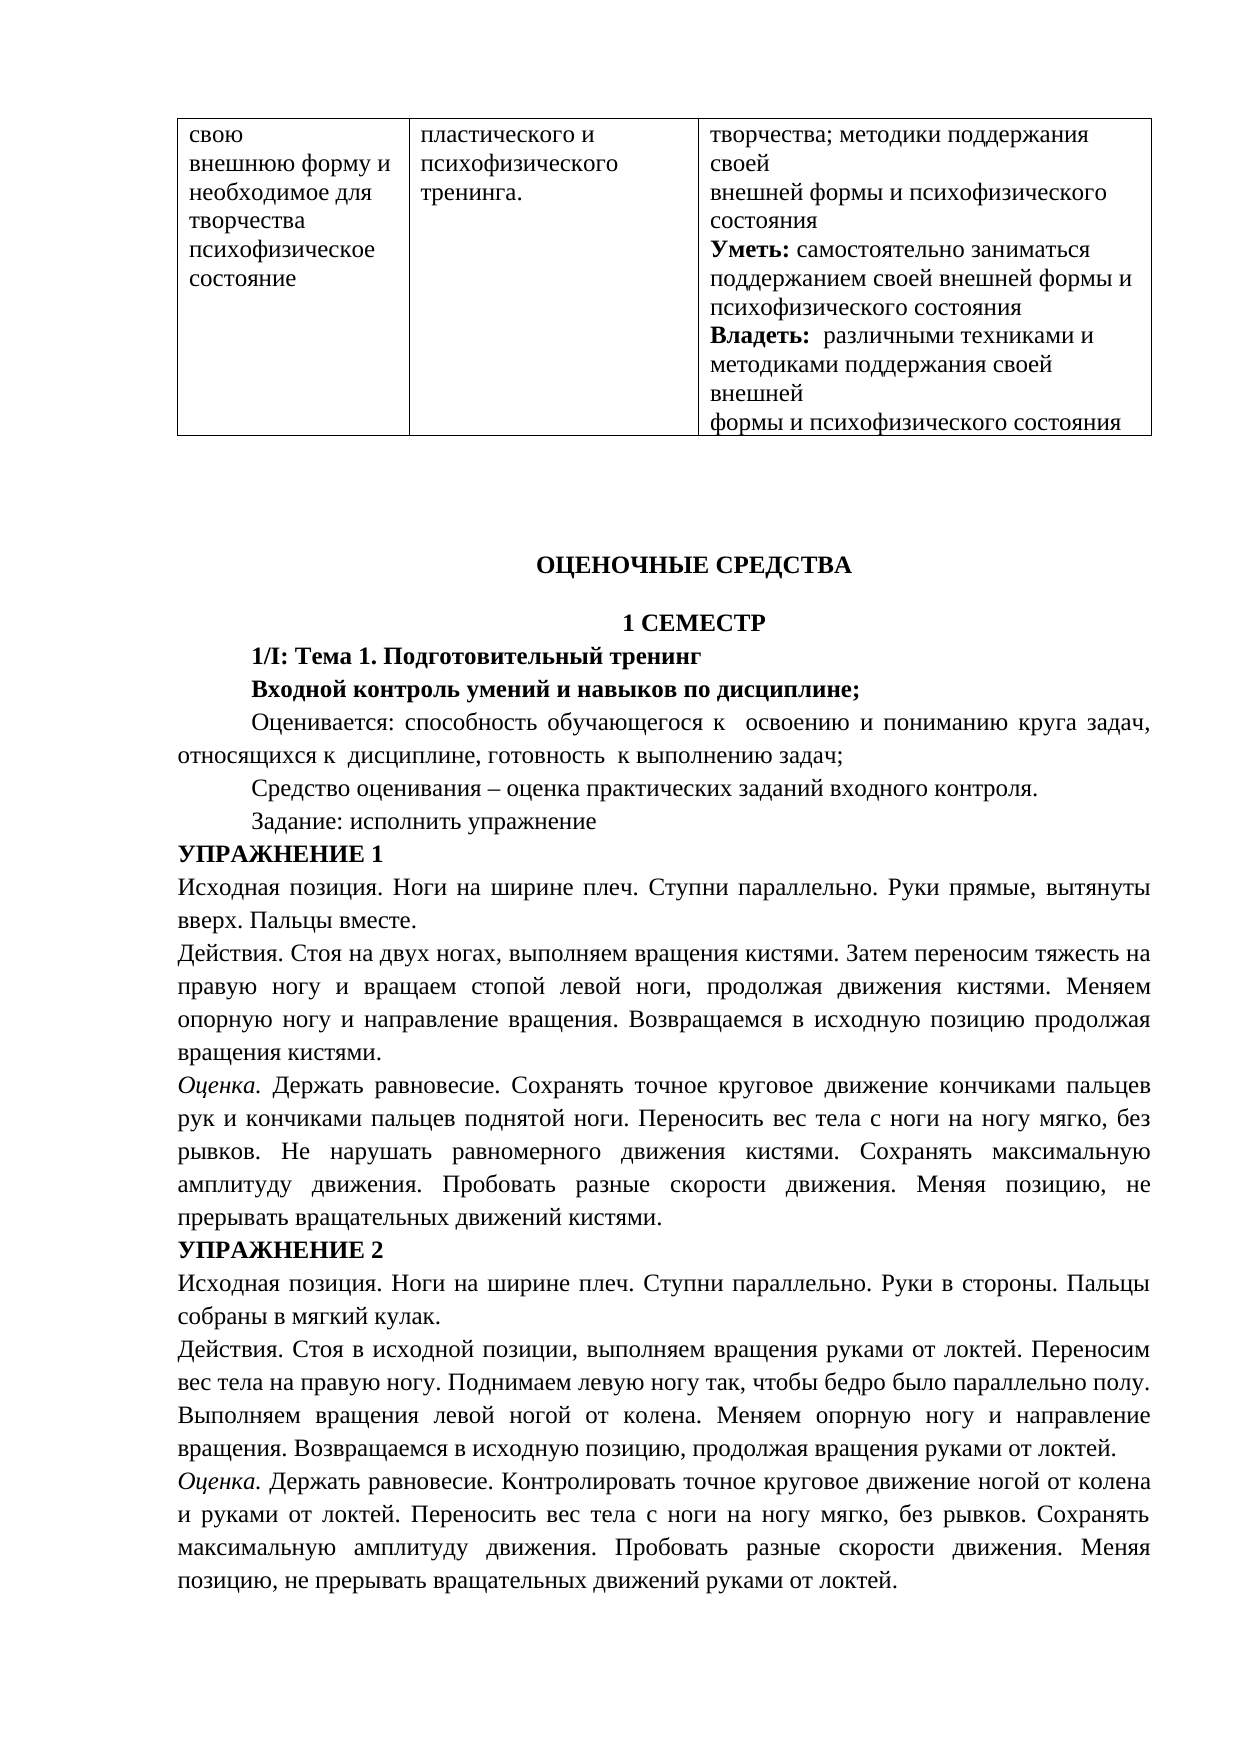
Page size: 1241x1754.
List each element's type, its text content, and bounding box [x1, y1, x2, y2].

text ОЦЕНОЧНЫЕ СРЕДСТВА [236, 550, 1152, 579]
text Исходная позиция. Ноги на ширине плеч. Ступни параллельно. Руки прямые, вытянуты вверх. Пальцы вместе. [177, 872, 1152, 934]
text Входной контроль умений и навыков по дисциплине; [177, 674, 1152, 702]
text Действия. Стоя на двух ногах, выполняем вращения кистями. Затем переносим тяжесть на правую ногу и вращаем стопой левой ноги, продолжая движения кистями. Меняем опорную ногу и направление вращения. Возвращаемся в исходную позицию продолжая вращения кистями. [177, 938, 1152, 1066]
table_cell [410, 119, 698, 435]
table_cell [178, 119, 409, 435]
text Оценка. Держать равновесие. Сохранять точное круговое движение кончиками пальцев рук и кончиками пальцев поднятой ноги. Переносить вес тела с ноги на ногу мягко, без рывков. Не нарушать равномерного движения кистями. Сохранять максимальную амплитуду движения. Пробовать разные скорости движения. Меняя позицию, не прерывать вращательных движений кистями. [177, 1070, 1152, 1231]
text УПРАЖНЕНИЕ 1 [177, 839, 1152, 868]
text Средство оценивания – оценка практических заданий входного контроля. [177, 773, 1152, 802]
text 1 СЕМЕСТР [177, 608, 1152, 636]
text УПРАЖНЕНИЕ 2 [177, 1235, 1152, 1264]
text 1/I: Тема 1. Подготовительный тренинг [177, 641, 1152, 669]
text Оценивается: способность обучающегося к освоению и пониманию круга задач, относящихся к дисциплине, готовность к выполнению задач; [177, 707, 1152, 768]
text Оценка. Держать равновесие. Контролировать точное круговое движение ногой от колена и руками от локтей. Переносить вес тела с ноги на ногу мягко, без рывков. Сохранять максимальную амплитуду движения. Пробовать разные скорости движения. Меняя позицию, не прерывать вращательных движений руками от локтей. [177, 1466, 1152, 1594]
text Исходная позиция. Ноги на ширине плеч. Ступни параллельно. Руки в стороны. Пальцы собраны в мягкий кулак. [177, 1268, 1152, 1330]
text Действия. Стоя в исходной позиции, выполняем вращения руками от локтей. Переносим вес тела на правую ногу. Поднимаем левую ногу так, чтобы бедро было параллельно полу. Выполняем вращения левой ногой от колена. Меняем опорную ногу и направление вращения. Возвращаемся в исходную позицию, продолжая вращения руками от локтей. [177, 1334, 1152, 1462]
text Задание: исполнить упражнение [177, 806, 1152, 834]
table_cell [699, 119, 1151, 435]
